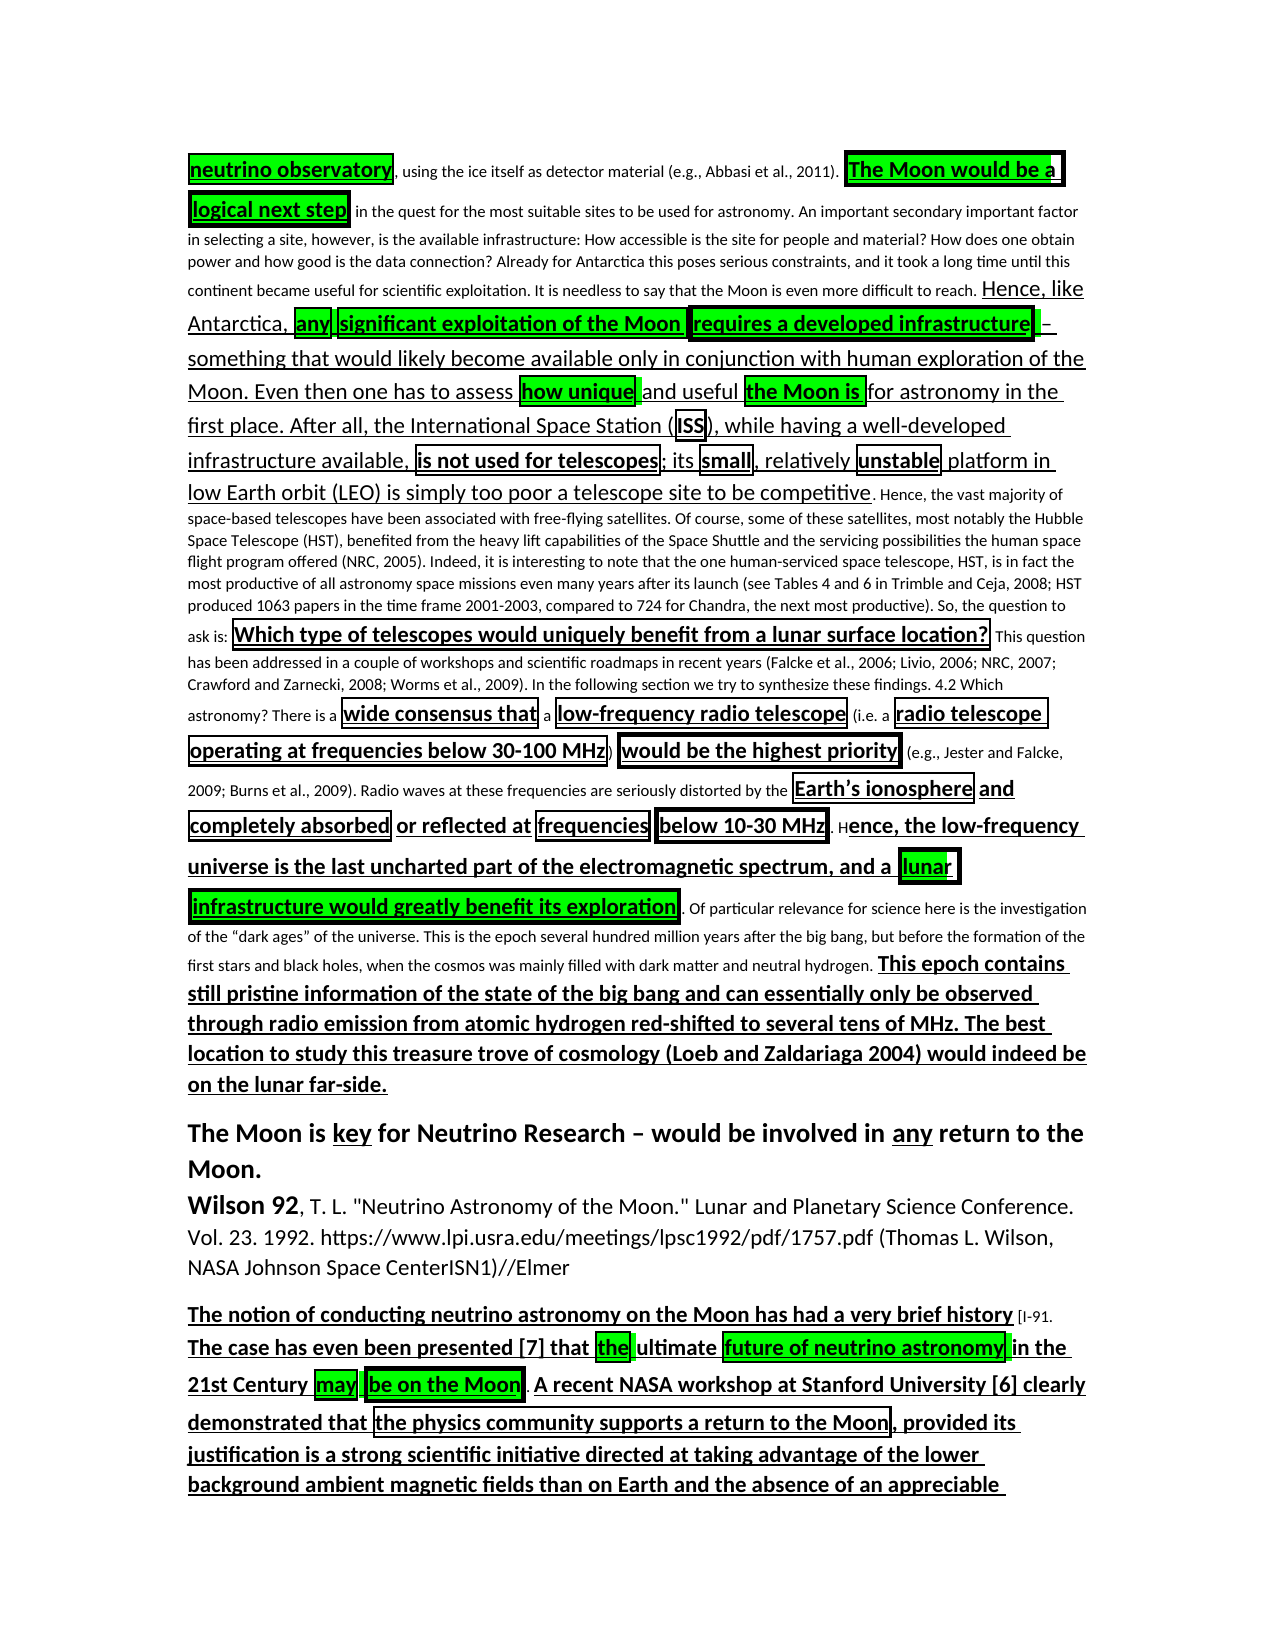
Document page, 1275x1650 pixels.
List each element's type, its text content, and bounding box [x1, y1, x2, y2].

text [187, 1300, 1087, 1498]
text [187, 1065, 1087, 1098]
text Wilson 92, T. L. "Neutrino Astronomy of the Moon." Lunar and Planetary Science Conference. Vol. 23. 1992. https://www.lpi.usra.edu/meetings/lpsc1992/pdf/1757.pdf (Thomas L. Wilson, NASA Johnson Space CenterISN1)//Elmer [187, 1188, 1087, 1281]
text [187, 150, 1087, 1064]
subtitle The Moon is key for Neutrino Research – would be involved in any return to the Moon. [187, 1117, 1087, 1185]
